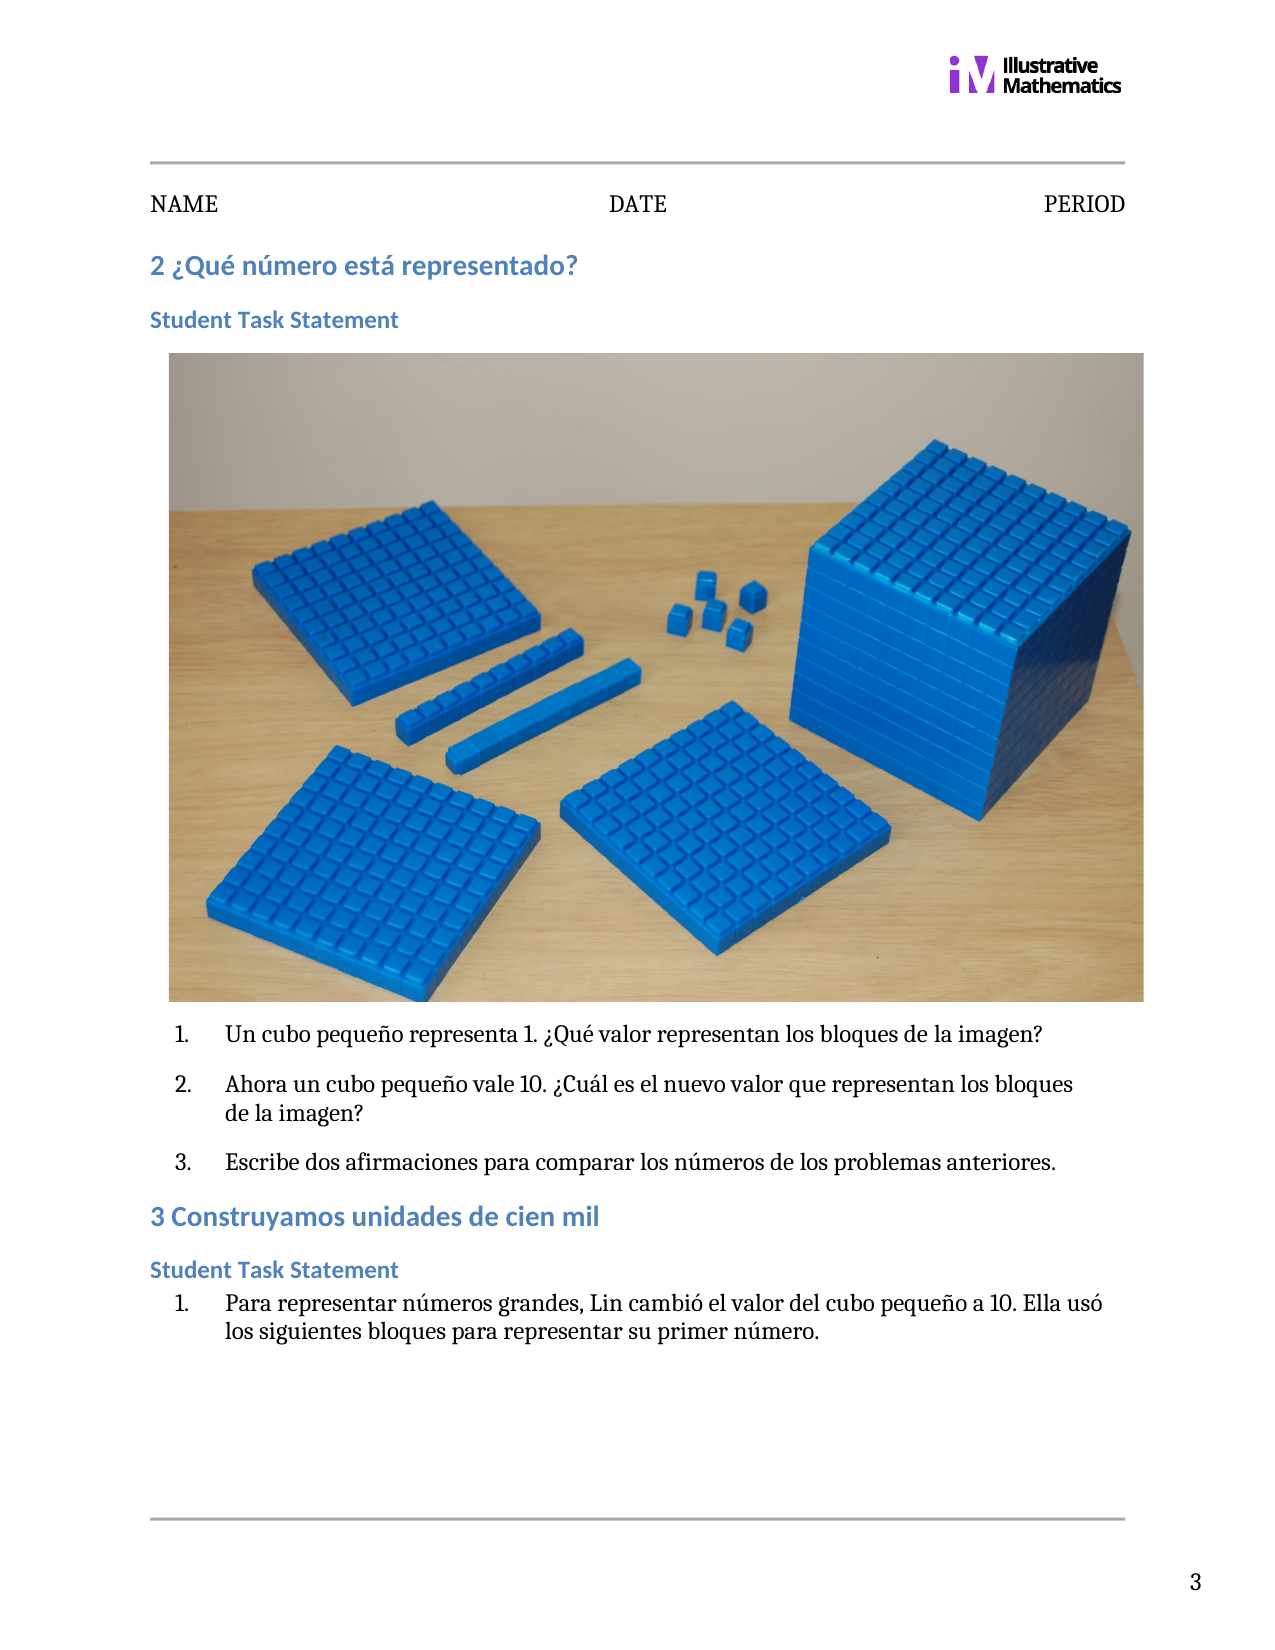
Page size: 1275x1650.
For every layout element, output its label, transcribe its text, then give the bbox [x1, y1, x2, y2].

picture [168, 353, 1144, 1002]
list Ahora un cubo pequeño vale 10. ¿Cuál es el nuevo valor que representan los bloques de la imagen? [175, 1070, 1125, 1127]
subtitle 2 ¿Qué número está representado? [150, 247, 1125, 283]
subtitle 3 Construyamos unidades de cien mil [150, 1198, 1125, 1233]
subtitle Student Task Statement [150, 1254, 1125, 1285]
picture [949, 55, 1121, 93]
subtitle Student Task Statement [150, 304, 1125, 334]
list Para representar números grandes, Lin cambió el valor del cubo pequeño a 10. Ella usó los siguientes bloques para representar su primer número. [175, 1288, 1125, 1346]
list Escribe dos afirmaciones para comparar los números de los problemas anteriores. [175, 1148, 1125, 1177]
list Un cubo pequeño representa 1. ¿Qué valor representan los bloques de la imagen? [175, 1020, 1125, 1049]
